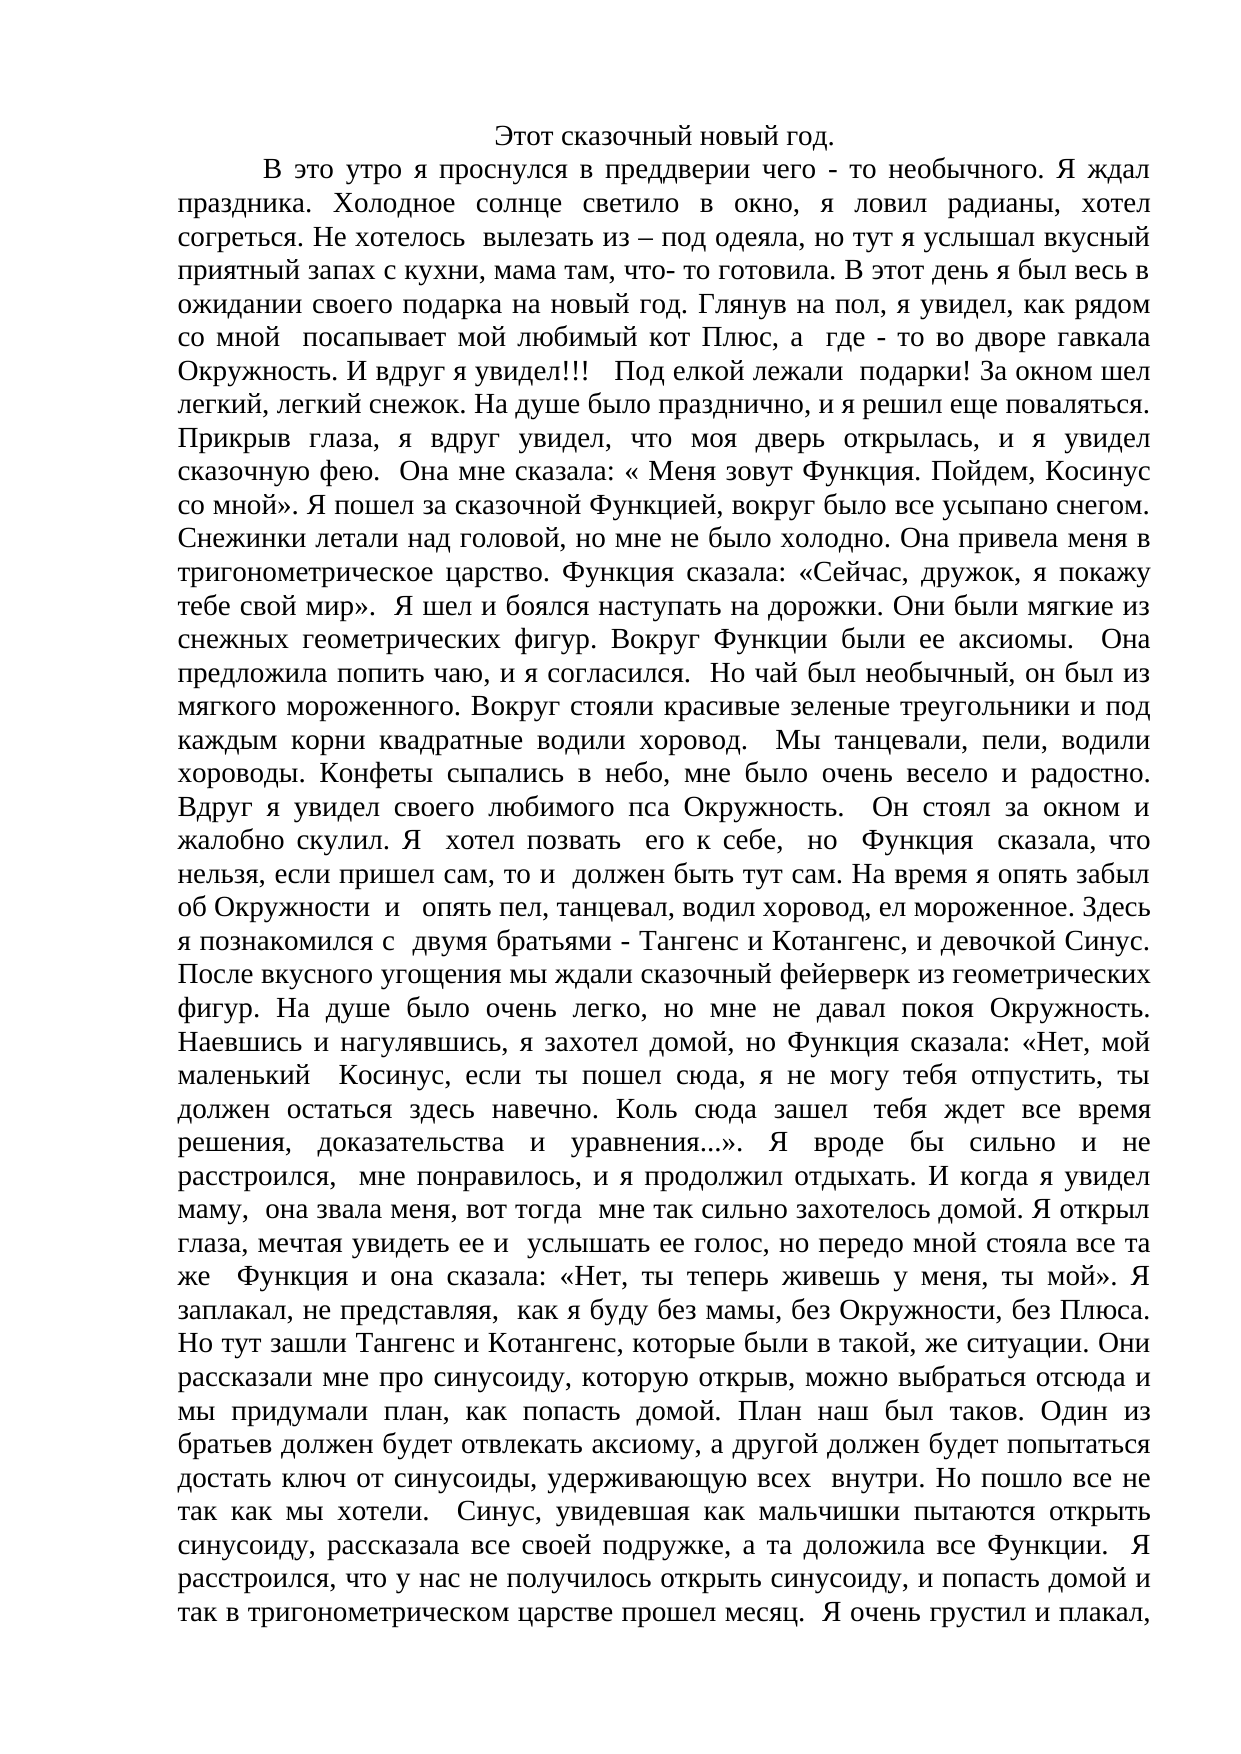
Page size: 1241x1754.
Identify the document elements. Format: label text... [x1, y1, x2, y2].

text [177, 152, 1152, 1627]
text Этот сказочный новый год. [177, 118, 1152, 152]
